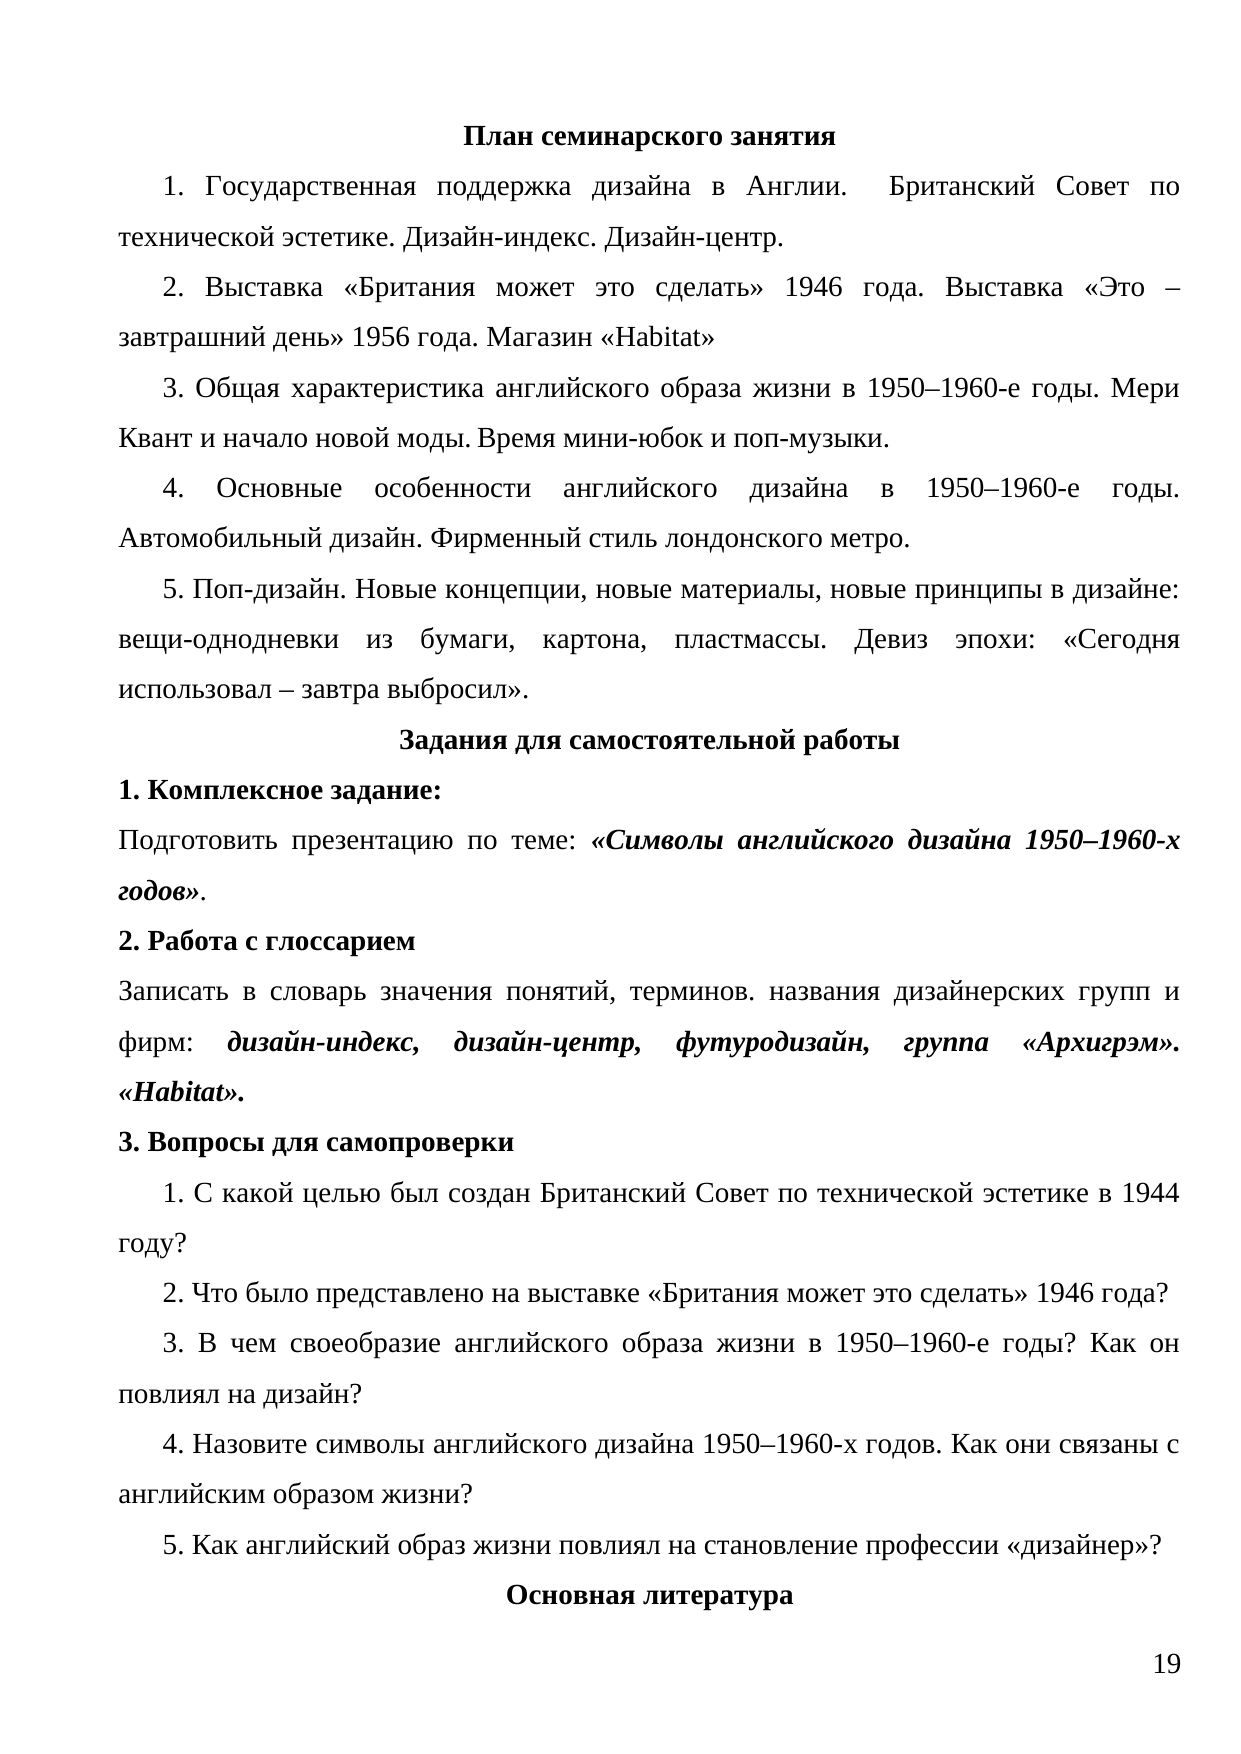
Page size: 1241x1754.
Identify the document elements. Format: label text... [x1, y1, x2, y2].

text 1. Государственная поддержка дизайна в Англии. Британский Совет по технической эстетике. Дизайн-индекс. Дизайн-центр. [118, 168, 1181, 252]
text 3. В чем своеобразие английского образа жизни в 1950–1960-е годы? Как он повлиял на дизайн? [118, 1326, 1181, 1409]
text Задания для самостоятельной работы [118, 722, 1181, 755]
text 4. Назовите символы английского дизайна 1950–1960-х годов. Как они связаны с английским образом жизни? [118, 1426, 1181, 1510]
text 5. Поп-дизайн. Новые концепции, новые материалы, новые принципы в дизайне: вещи-однодневки из бумаги, картона, пластмассы. Девиз эпохи: «Сегодня использовал – завтра выбросил». [118, 571, 1181, 705]
text Основная литература [118, 1577, 1181, 1611]
text 2. Что было представлено на выставке «Британия может это сделать» 1946 года? [118, 1275, 1181, 1309]
text Подготовить презентацию по теме: «Символы английского дизайна 1950–1960-х годов». [118, 822, 1181, 906]
text 4. Основные особенности английского дизайна в 1950–1960-е годы. Автомобильный дизайн. Фирменный стиль лондонского метро. [118, 470, 1181, 554]
text 2. Выставка «Британия может это сделать» 1946 года. Выставка «Это – завтрашний день» 1956 года. Магазин «Habitat» [118, 269, 1181, 353]
text 1. Комплексное задание: [118, 772, 1181, 806]
text План семинарского занятия [118, 118, 1181, 152]
text 3. Вопросы для самопроверки [118, 1124, 1181, 1158]
text 5. Как английский образ жизни повлиял на становление профессии «дизайнер»? [118, 1527, 1181, 1560]
text 3. Общая характеристика английского образа жизни в 1950–1960-е годы. Мери Квант и начало новой моды. Время мини-юбок и поп-музыки. [118, 370, 1181, 453]
text 1. С какой целью был создан Британский Совет по технической эстетике в 1944 году? [118, 1175, 1181, 1258]
text Записать в словарь значения понятий, терминов. названия дизайнерских групп и фирм: дизайн-индекс, дизайн-центр, футуродизайн, группа «Архигрэм». «Habitat». [118, 973, 1181, 1108]
text 2. Работа с глоссарием [118, 923, 1181, 957]
